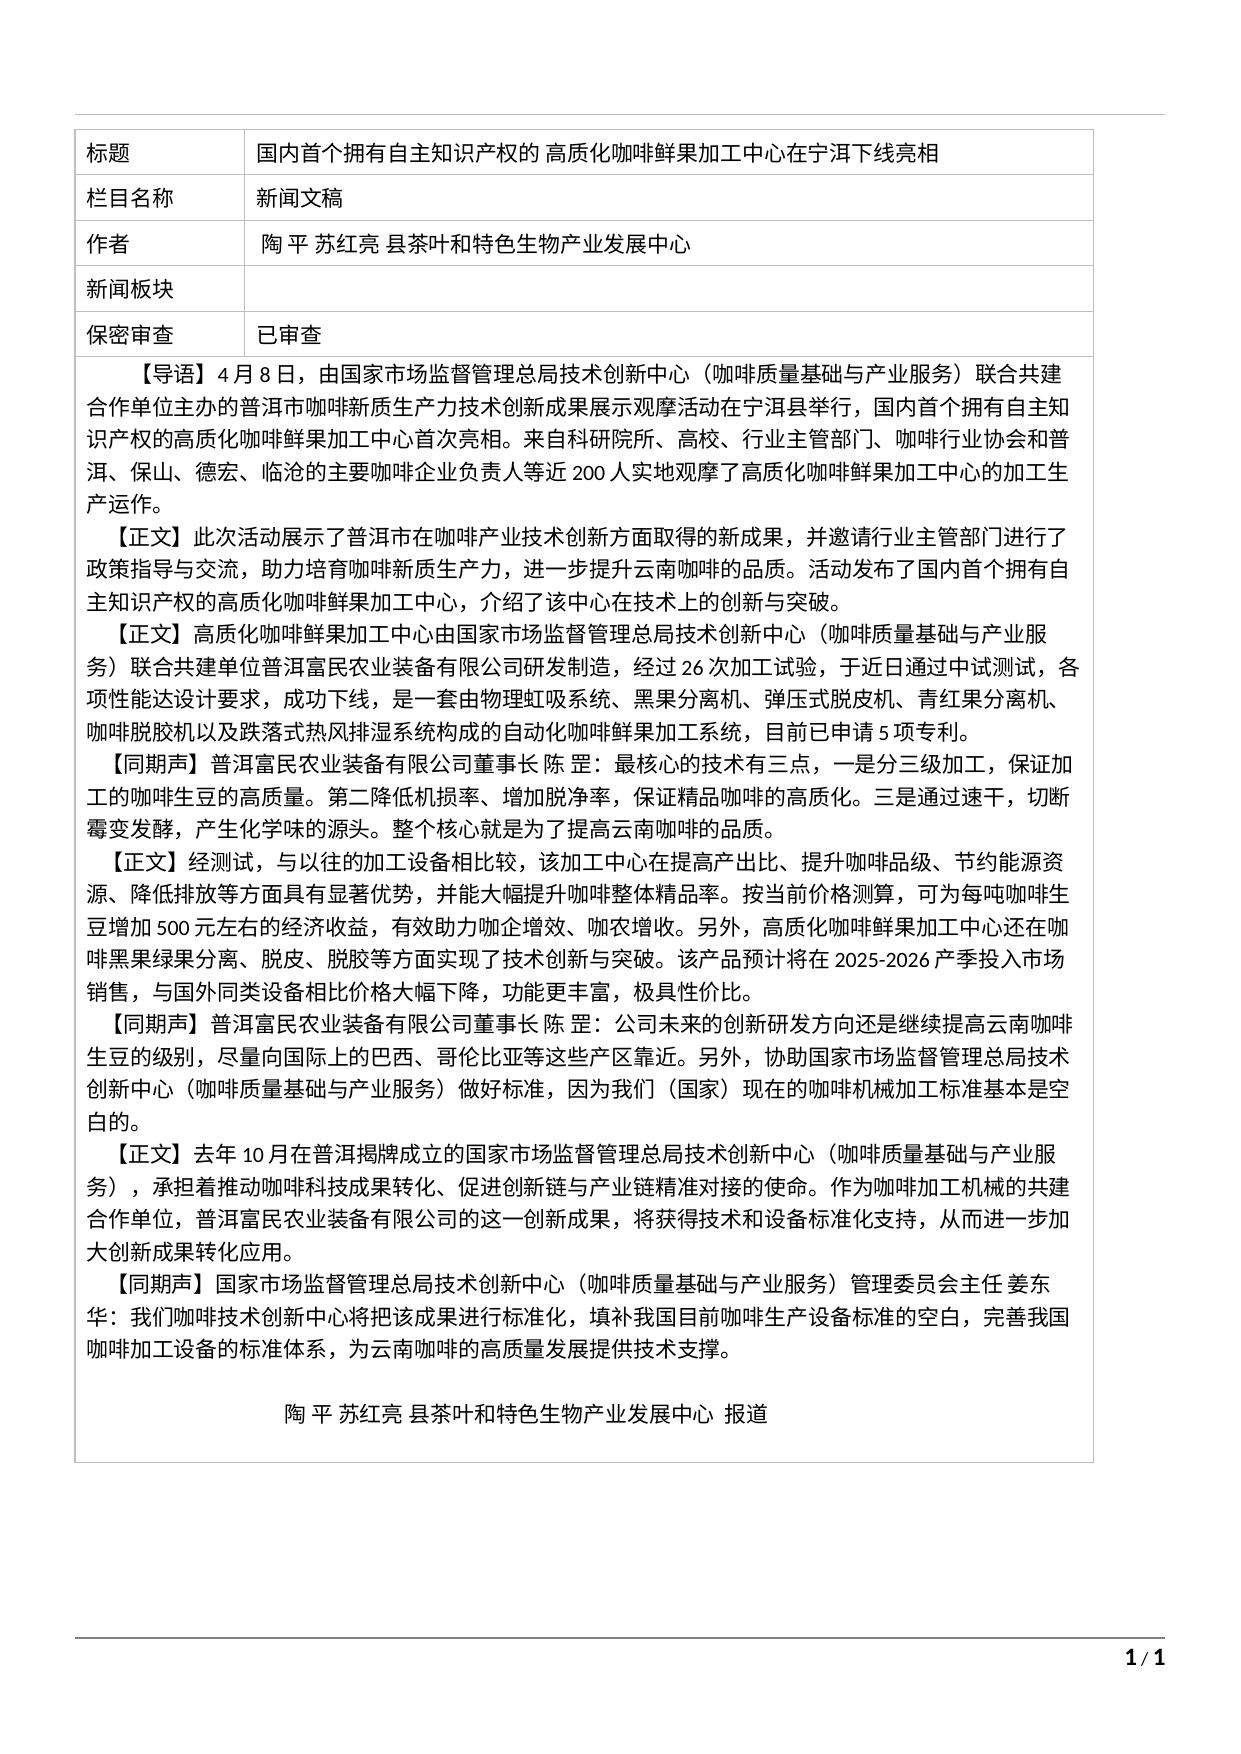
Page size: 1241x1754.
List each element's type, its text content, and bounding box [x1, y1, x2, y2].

table_cell 新闻板块 [76, 266, 244, 311]
table_cell 保密审查 [76, 312, 244, 356]
table_header 标题 [76, 130, 244, 174]
table_cell 栏目名称 [76, 175, 244, 219]
table_cell 陶 平 苏红亮 县茶叶和特色生物产业发展中心 [245, 221, 1093, 265]
table_cell [245, 266, 1093, 311]
table_cell 新闻文稿 [245, 175, 1093, 219]
table_cell 作者 [76, 221, 244, 265]
table_header 国内首个拥有自主知识产权的 高质化咖啡鲜果加工中心在宁洱下线亮相 [245, 130, 1093, 174]
table_cell 【导语】4月8日，由国家市场监督管理总局技术创新中心（咖啡质量基础与产业服务）联合共建合作单位主办的普洱市咖啡新质生产力技术创新成果展示观摩活动在宁洱县举行，国内首个拥有自主知识产权的高质化咖啡鲜果加工中心首次亮相。来自科研院所、高校、行业主管部门、咖啡行业协会和普洱、保山、德宏、临沧的主要咖啡企业负责人等近200人实地观摩了高质化咖啡鲜果加工中心的加工生产运作。 【正文】此次活动展示了普洱市在咖啡产业技术创新方面取得的新成果，并邀请行业主管部门进行了政策指导与交流，助力培育咖啡新质生产力，进一步提升云南咖啡的品质。活动发布了国内首个拥有自主知识产权的高质化咖啡鲜果加工中心，介绍了该中心在技术上的创新与突破。 【正文】高质化咖啡鲜果加工中心由国家市场监督管理总局技术创新中心（咖啡质量基础与产业服务）联合共建单位普洱富民农业装备有限公司研发制造，经过26次加工试验，于近日通过中试测试，各项性能达设计要求，成功下线，是一套由物理虹吸系统、黑果分离机、弹压式脱皮机、青红果分离机、咖啡脱胶机以及跌落式热风排湿系统构成的自动化咖啡鲜果加工系统，目前已申请5项专利。 【同期声】普洱富民农业装备有限公司董事长 陈 罡：最核心的技术有三点，一是分三级加工，保证加工的咖啡生豆的高质量。第二降低机损率、增加脱净率，保证精品咖啡的高质化。三是通过速干，切断霉变发酵，产生化学味的源头。整个核心就是为了提高云南咖啡的品质。 【正文】经测试，与以往的加工设备相比较，该加工中心在提高产出比、提升咖啡品级、节约能源资源、降低排放等方面具有显著优势，并能大幅提升咖啡整体精品率。按当前价格测算，可为每吨咖啡生豆增加500元左右的经济收益，有效助力咖企增效、咖农增收。另外，高质化咖啡鲜果加工中心还在咖啡黑果绿果分离、脱皮、脱胶等方面实现了技术创新与突破。该产品预计将在2025-2026产季投入市场销售，与国外同类设备相比价格大幅下降，功能更丰富，极具性价比。 【同期声】普洱富民农业装备有限公司董事长 陈 罡：公司未来的创新研发方向还是继续提高云南咖啡生豆的级别，尽量向国际上的巴西、哥伦比亚等这些产区靠近。另外，协助国家市场监督管理总局技术创新中心（咖啡质量基础与产业服务）做好标准，因为我们（国家）现在的咖啡机械加工标准基本是空白的。 【正文】去年10月在普洱揭牌成立的国家市场监督管理总局技术创新中心（咖啡质量基础与产业服务），承担着推动咖啡科技成果转化、促进创新链与产业链精准对接的使命。作为咖啡加工机械的共建合作单位，普洱富民农业装备有限公司的这一创新成果，将获得技术和设备标准化支持，从而进一步加大创新成果转化应用。 【同期声】国家市场监督管理总局技术创新中心（咖啡质量基础与产业服务）管理委员会主任 姜东华：我们咖啡技术创新中心将把该成果进行标准化，填补我国目前咖啡生产设备标准的空白，完善我国咖啡加工设备的标准体系，为云南咖啡的高质量发展提供技术支撑。 陶 平 苏红亮 县茶叶和特色生物产业发展中心 报道 [76, 357, 1093, 1462]
table_cell 已审查 [245, 312, 1093, 356]
